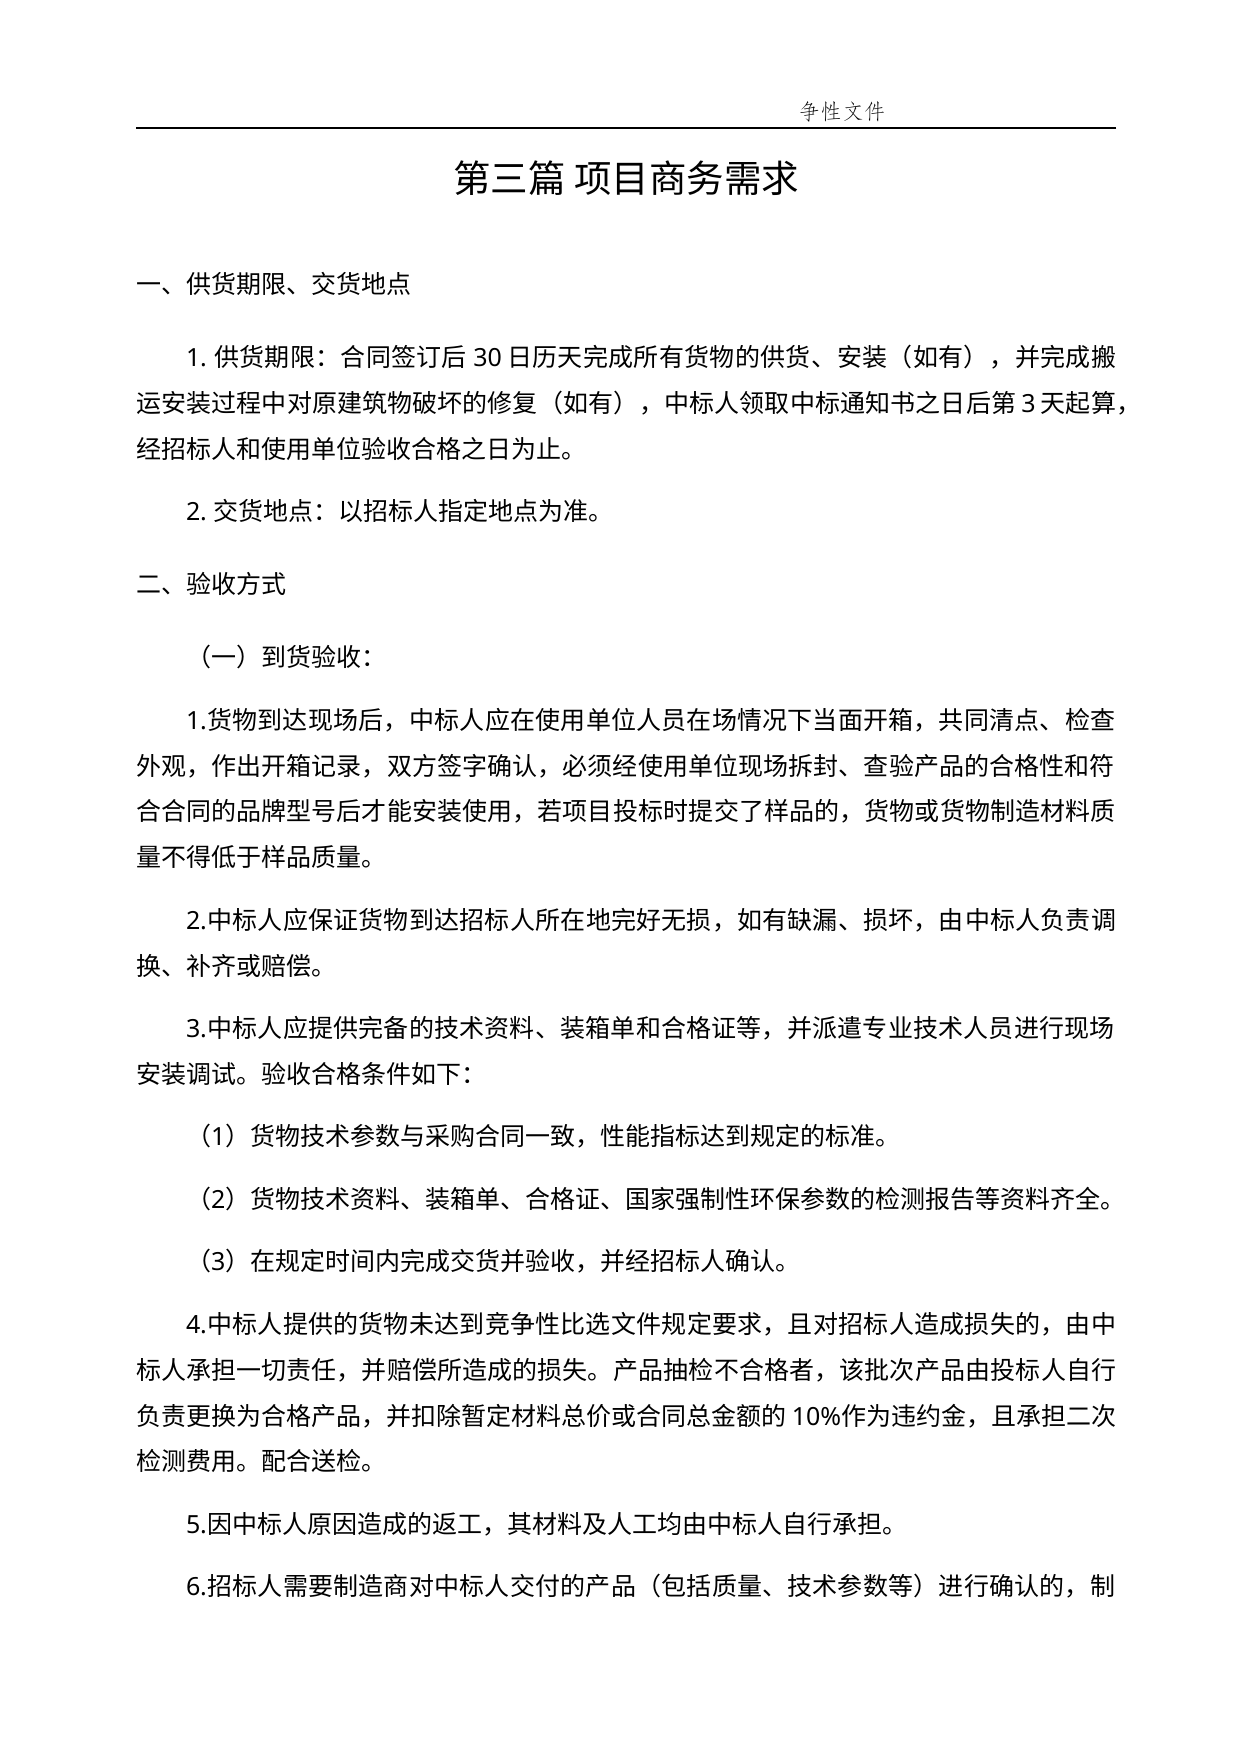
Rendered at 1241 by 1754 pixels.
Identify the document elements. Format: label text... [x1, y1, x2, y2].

subtitle 二、验收方式 [136, 557, 1116, 603]
text （一）到货验收： [136, 630, 1116, 676]
text 1.货物到达现场后，中标人应在使用单位人员在场情况下当面开箱，共同清点、检查外观，作出开箱记录，双方签字确认，必须经使用单位现场拆封、查验产品的合格性和符合合同的品牌型号后才能安装使用，若项目投标时提交了样品的，货物或货物制造材料质量不得低于样品质量。 [136, 692, 1116, 876]
subtitle 项目商务需求 [136, 148, 1116, 203]
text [136, 1559, 1116, 1605]
text 2. 交货地点：以招标人指定地点为准。 [136, 484, 1116, 530]
text 1. 供货期限：合同签订后30日历天完成所有货物的供货、安装（如有），并完成搬运安装过程中对原建筑物破坏的修复（如有），中标人领取中标通知书之日后第3天起算，经招标人和使用单位验收合格之日为止。 [136, 330, 1116, 467]
subtitle 一、供货期限、交货地点 [136, 257, 1116, 303]
text 5.因中标人原因造成的返工，其材料及人工均由中标人自行承担。 [136, 1497, 1116, 1542]
text 4.中标人提供的货物未达到竞争性比选文件规定要求，且对招标人造成损失的，由中标人承担一切责任，并赔偿所造成的损失。产品抽检不合格者，该批次产品由投标人自行负责更换为合格产品，并扣除暂定材料总价或合同总金额的10%作为违约金，且承担二次检测费用。配合送检。 [136, 1297, 1116, 1480]
text （1）货物技术参数与采购合同一致，性能指标达到规定的标准。 [136, 1109, 1116, 1155]
text 3.中标人应提供完备的技术资料、装箱单和合格证等，并派遣专业技术人员进行现场安装调试。验收合格条件如下： [136, 1001, 1116, 1092]
text （3）在规定时间内完成交货并验收，并经招标人确认。 [136, 1234, 1116, 1280]
text （2）货物技术资料、装箱单、合格证、国家强制性环保参数的检测报告等资料齐全。 [136, 1172, 1116, 1217]
text 2.中标人应保证货物到达招标人所在地完好无损，如有缺漏、损坏，由中标人负责调换、补齐或赔偿。 [136, 892, 1116, 984]
